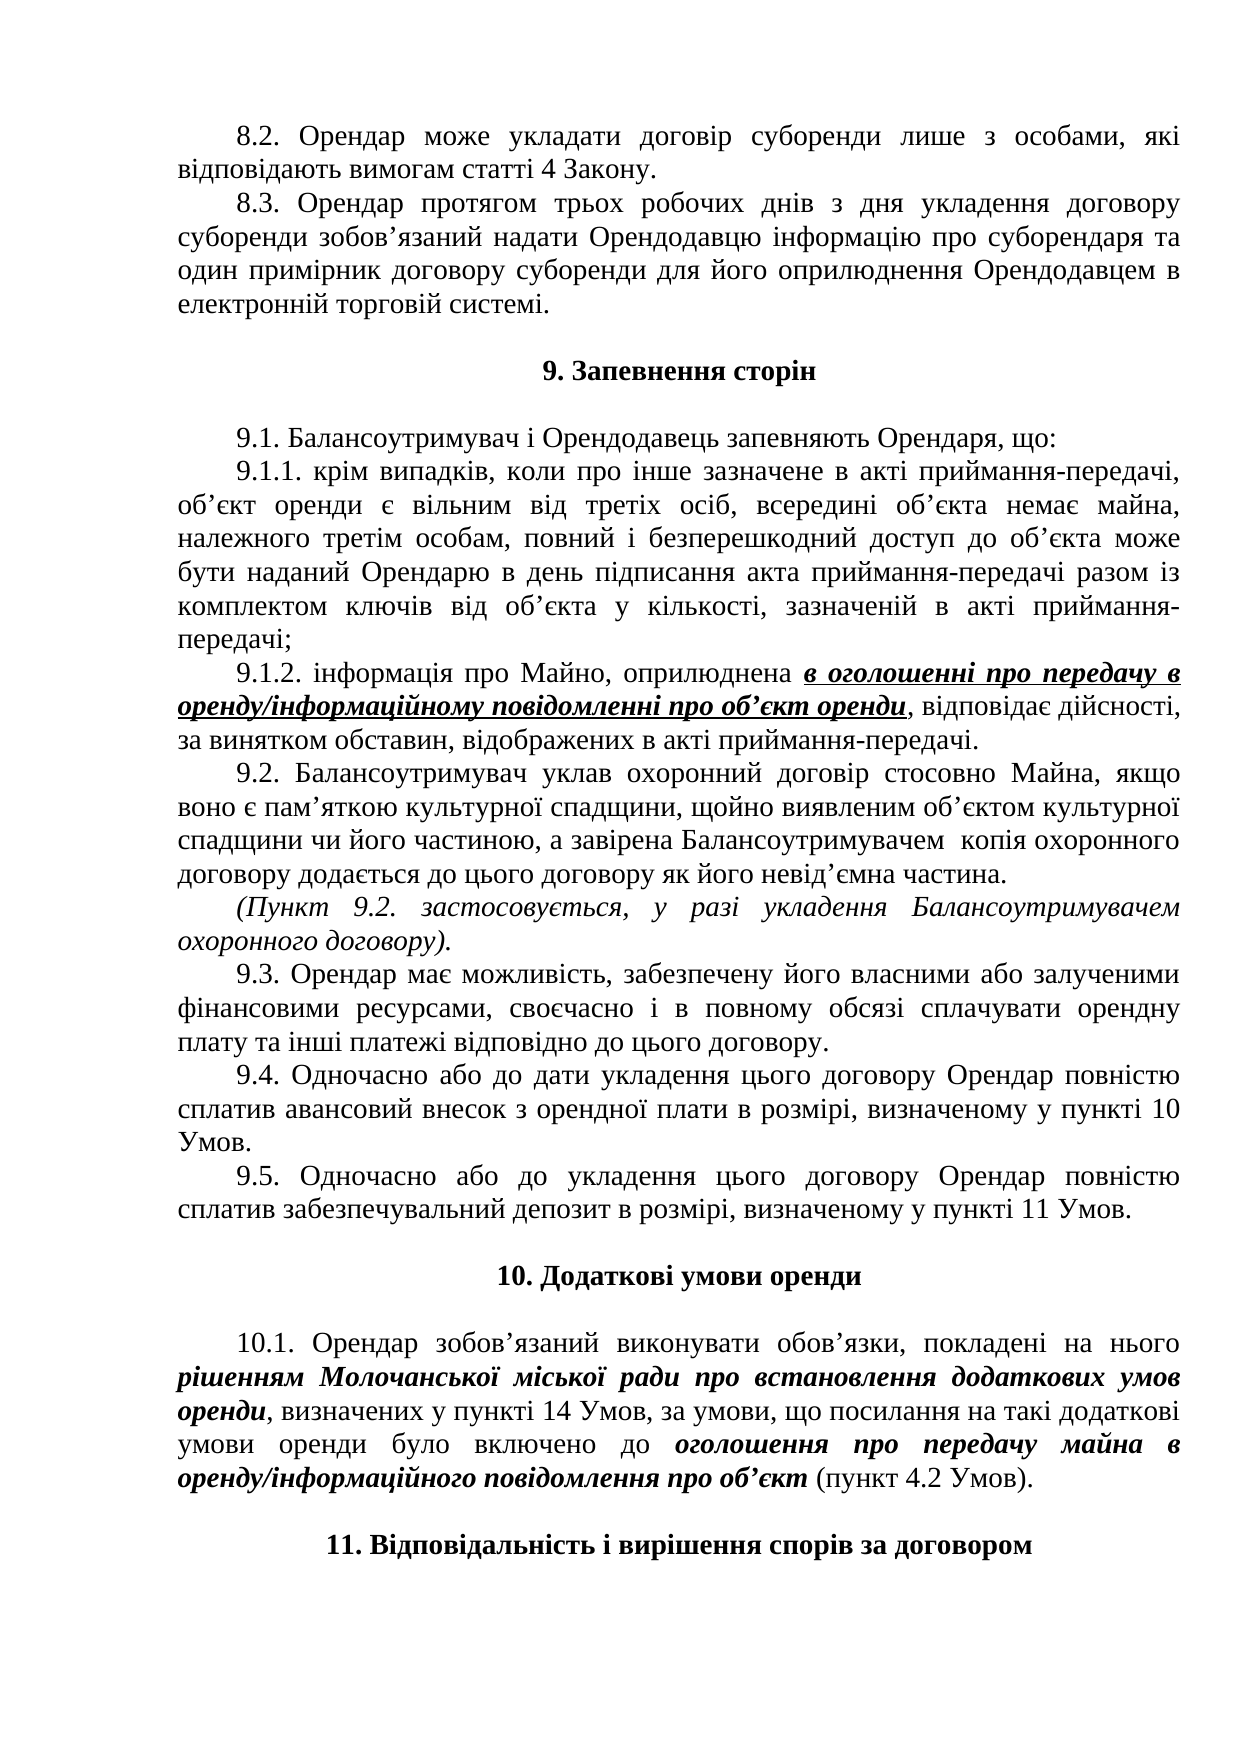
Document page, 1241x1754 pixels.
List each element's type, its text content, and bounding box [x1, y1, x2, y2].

text 9.5. Одночасно або до укладення цього договору Орендар повністю сплатив забезпечувальний депозит в розмірі, визначеному у пункті 11 Умов. [177, 1158, 1181, 1225]
text 9.3. Орендар має можливість, забезпечену його власними або залученими фінансовими ресурсами, своєчасно і в повному обсязі сплачувати орендну плату та інші платежі відповідно до цього договору. [177, 957, 1181, 1057]
text 10. Додаткові умови оренди [177, 1258, 1181, 1292]
text 9.2. Балансоутримувач уклав охоронний договір стосовно Майна, якщо воно є пам’яткою культурної спадщини, щойно виявленим об’єктом культурної спадщини чи його частиною, а завірена Балансоутримувачем копія охоронного договору додається до цього договору як його невід’ємна частина. [177, 755, 1181, 889]
text 10.1. Орендар зобов’язаний виконувати обов’язки, покладені на нього рішенням Молочанської міської ради про встановлення додаткових умов оренди, визначених у пункті 14 Умов, за умови, що посилання на такі додаткові умови оренди було включено до оголошення про передачу майна в оренду/інформаційного повідомлення про об’єкт (пункт 4.2 Умов). [177, 1326, 1181, 1493]
text 9. Запевнення сторін [177, 353, 1181, 386]
text 11. Відповідальність і вирішення спорів за договором [177, 1527, 1181, 1560]
text 8.3. Орендар протягом трьох робочих днів з дня укладення договору суборенди зобов’язаний надати Орендодавцю інформацію про суборендаря та один примірник договору суборенди для його оприлюднення Орендодавцем в електронній торговій системі. [177, 185, 1181, 319]
text 9.1.1. крім випадків, коли про інше зазначене в акті приймання-передачі, об’єкт оренди є вільним від третіх осіб, всередині об’єкта немає майна, належного третім особам, повний і безперешкодний доступ до об’єкта може бути наданий Орендарю в день підписання акта приймання-передачі разом із комплектом ключів від об’єкта у кількості, зазначеній в акті приймання-передачі; [177, 453, 1181, 655]
text 9.4. Одночасно або до дати укладення цього договору Орендар повністю сплатив авансовий внесок з орендної плати в розмірі, визначеному у пункті 10 Умов. [177, 1057, 1181, 1158]
text 9.1.2. інформація про Майно, оприлюднена в оголошенні про передачу в оренду/інформаційному повідомленні про об’єкт оренди, відповідає дійсності, за винятком обставин, відображених в акті приймання-передачі. [177, 655, 1181, 755]
text 8.2. Орендар може укладати договір суборенди лише з особами, які відповідають вимогам статті 4 Закону. [177, 118, 1181, 185]
text (Пункт 9.2. застосовується, у разі укладення Балансоутримувачем охоронного договору). [177, 889, 1181, 957]
text 9.1. Балансоутримувач і Орендодавець запевняють Орендаря, що: [177, 420, 1181, 453]
